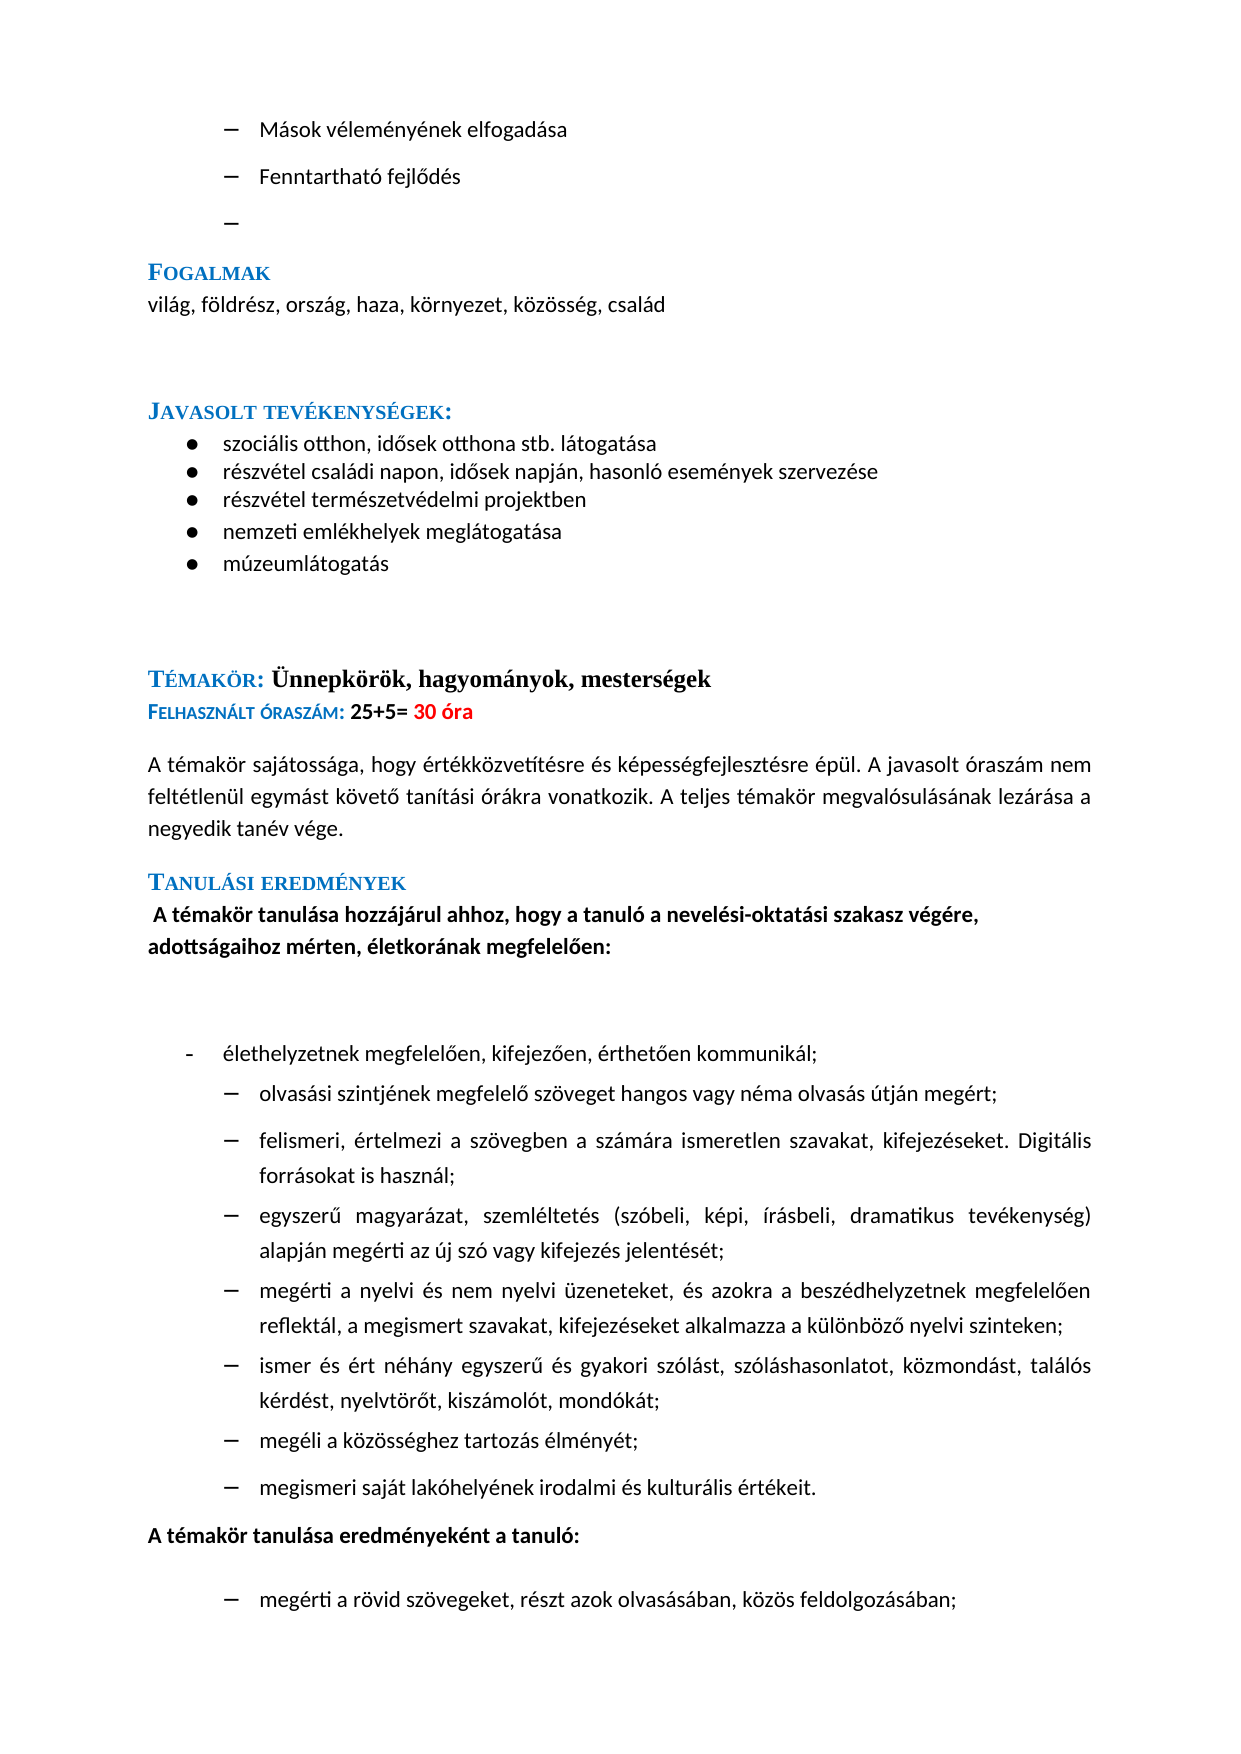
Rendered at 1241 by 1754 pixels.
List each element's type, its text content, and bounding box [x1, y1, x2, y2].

list megéli a közösséghez tartozás élményét; [222, 1414, 1093, 1461]
text A témakör tanulása eredményeként a tanuló: [148, 1521, 1093, 1549]
text világ, földrész, ország, haza, környezet, közösség, család [148, 290, 1093, 318]
subtitle Témakör: Ünnepkörök, hagyományok, mesterségek [148, 664, 1093, 692]
list megismeri saját lakóhelyének irodalmi és kulturális értékeit. [222, 1461, 1093, 1508]
list megérti a nyelvi és nem nyelvi üzeneteket, és azokra a beszédhelyzetnek megfelelően reflektál, a megismert szavakat, kifejezéseket alkalmazza a különböző nyelvi szinteken; [222, 1264, 1093, 1339]
subtitle Fogalmak [148, 257, 1093, 286]
list részvétel természetvédelmi projektben [185, 485, 1093, 513]
list megérti a rövid szövegeket, részt azok olvasásában, közös feldolgozásában; [222, 1574, 1093, 1621]
list ismer és ért néhány egyszerű és gyakori szólást, szóláshasonlatot, közmondást, találós kérdést, nyelvtörőt, kiszámolót, mondókát; [222, 1339, 1093, 1414]
text A témakör sajátossága, hogy értékközvetítésre és képességfejlesztésre épül. A javasolt óraszám nem feltétlenül egymást követő tanítási órákra vonatkozik. A teljes témakör megvalósulásának lezárása a negyedik tanév vége. [148, 750, 1093, 842]
list Mások véleményének elfogadása [222, 103, 1093, 150]
list szociális otthon, idősek otthona stb. látogatása [185, 429, 1093, 457]
list felismeri, értelmezi a szövegben a számára ismeretlen szavakat, kifejezéseket. Digitális forrásokat is használ; [222, 1114, 1093, 1189]
text A témakör tanulása hozzájárul ahhoz, hogy a tanuló a nevelési-oktatási szakasz végére, adottságaihoz mérten, életkorának megfelelően: [148, 900, 1093, 960]
text Felhasznált óraszám: 25+5= 30 óra [148, 697, 1093, 725]
list múzeumlátogatás [185, 549, 1093, 577]
list részvétel családi napon, idősek napján, hasonló események szervezése [185, 457, 1093, 485]
list Fenntartható fejlődés [222, 150, 1093, 197]
list nemzeti emlékhelyek meglátogatása [185, 517, 1093, 545]
list élethelyzetnek megfelelően, kifejezően, érthetően kommunikál; [185, 1038, 1093, 1067]
list olvasási szintjének megfelelő szöveget hangos vagy néma olvasás útján megért; [222, 1067, 1093, 1114]
list egyszerű magyarázat, szemléltetés (szóbeli, képi, írásbeli, dramatikus tevékenység) alapján megérti az új szó vagy kifejezés jelentését; [222, 1189, 1093, 1264]
subtitle Tanulási eredmények [148, 867, 1093, 896]
subtitle Javasolt tevékenységek: [148, 396, 1093, 425]
